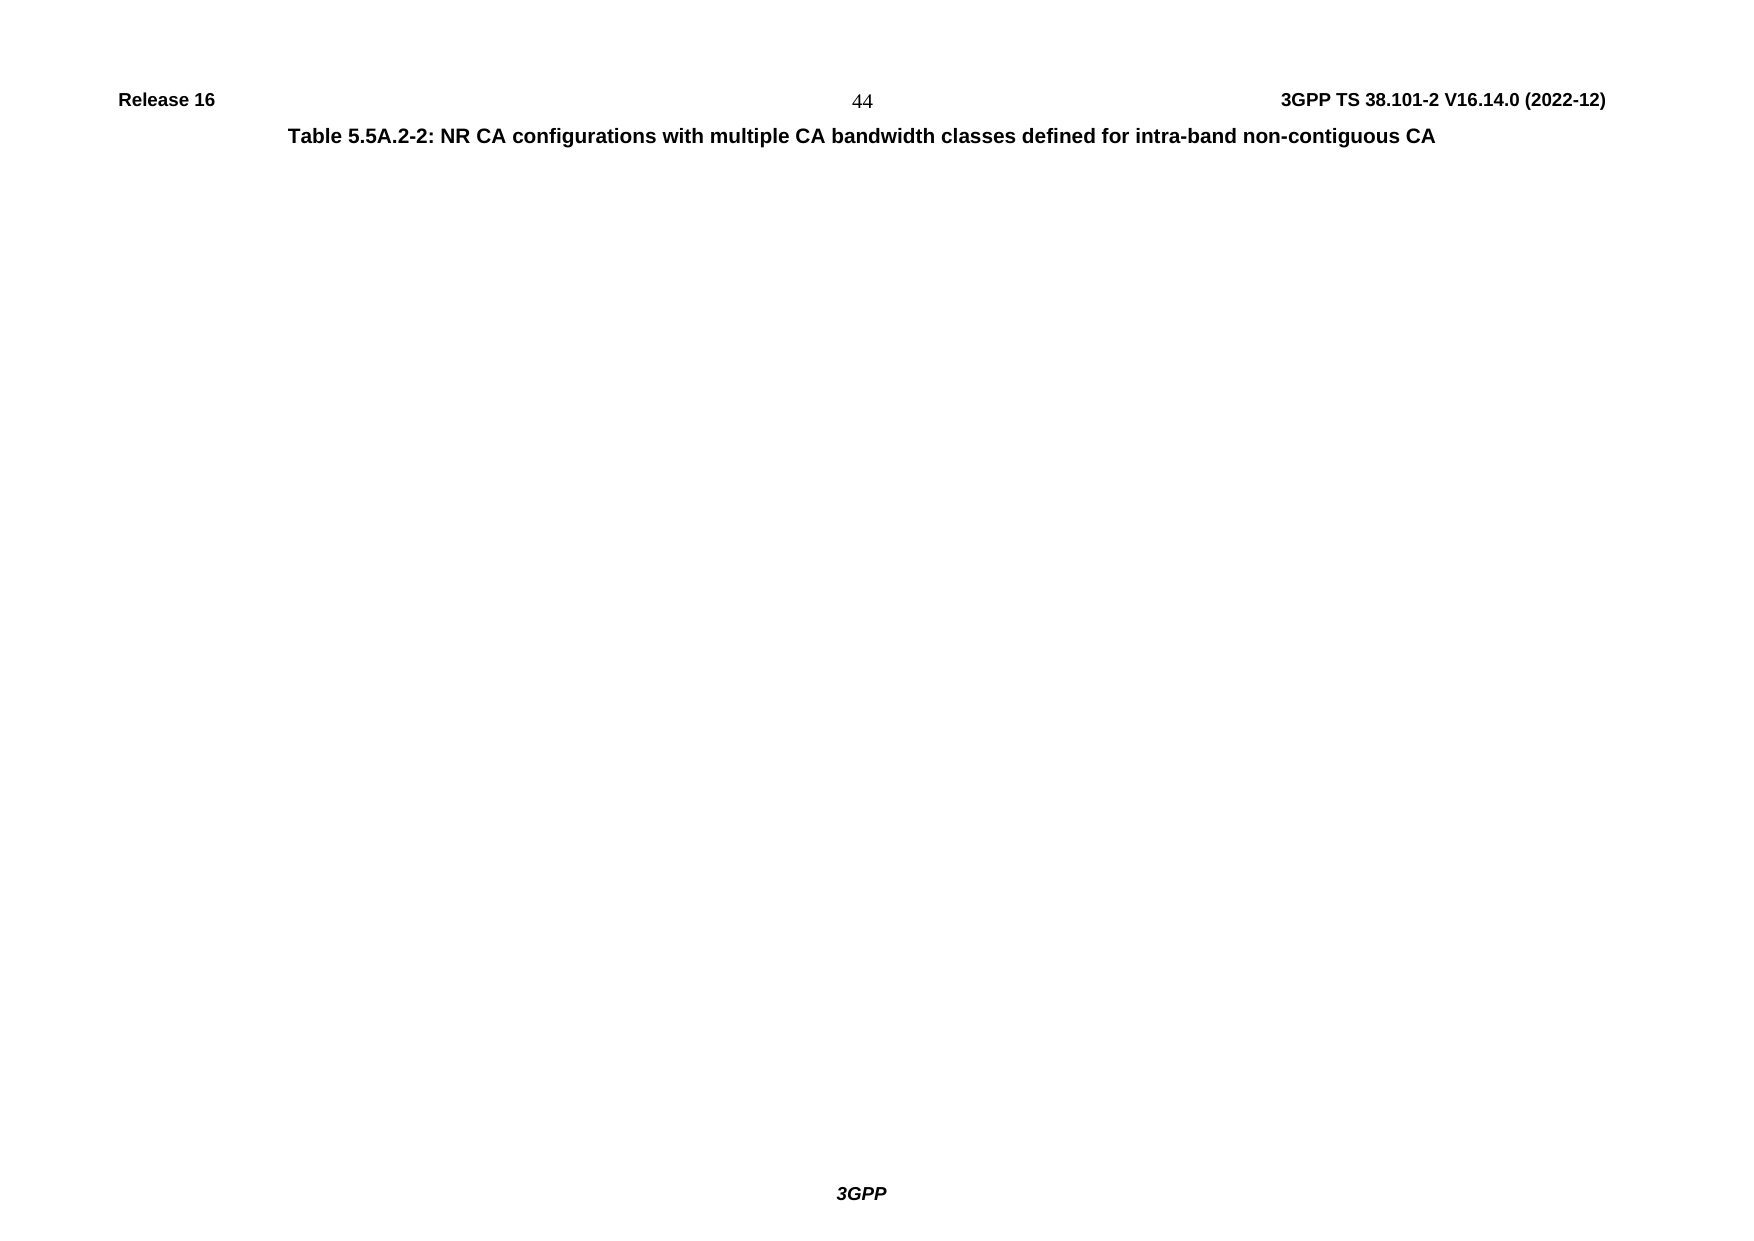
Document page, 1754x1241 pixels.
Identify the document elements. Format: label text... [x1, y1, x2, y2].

text Table 5.5A.2-2: NR CA configurations with multiple CA bandwidth classes defined for intra-band non-contiguous CA [118, 124, 1606, 148]
